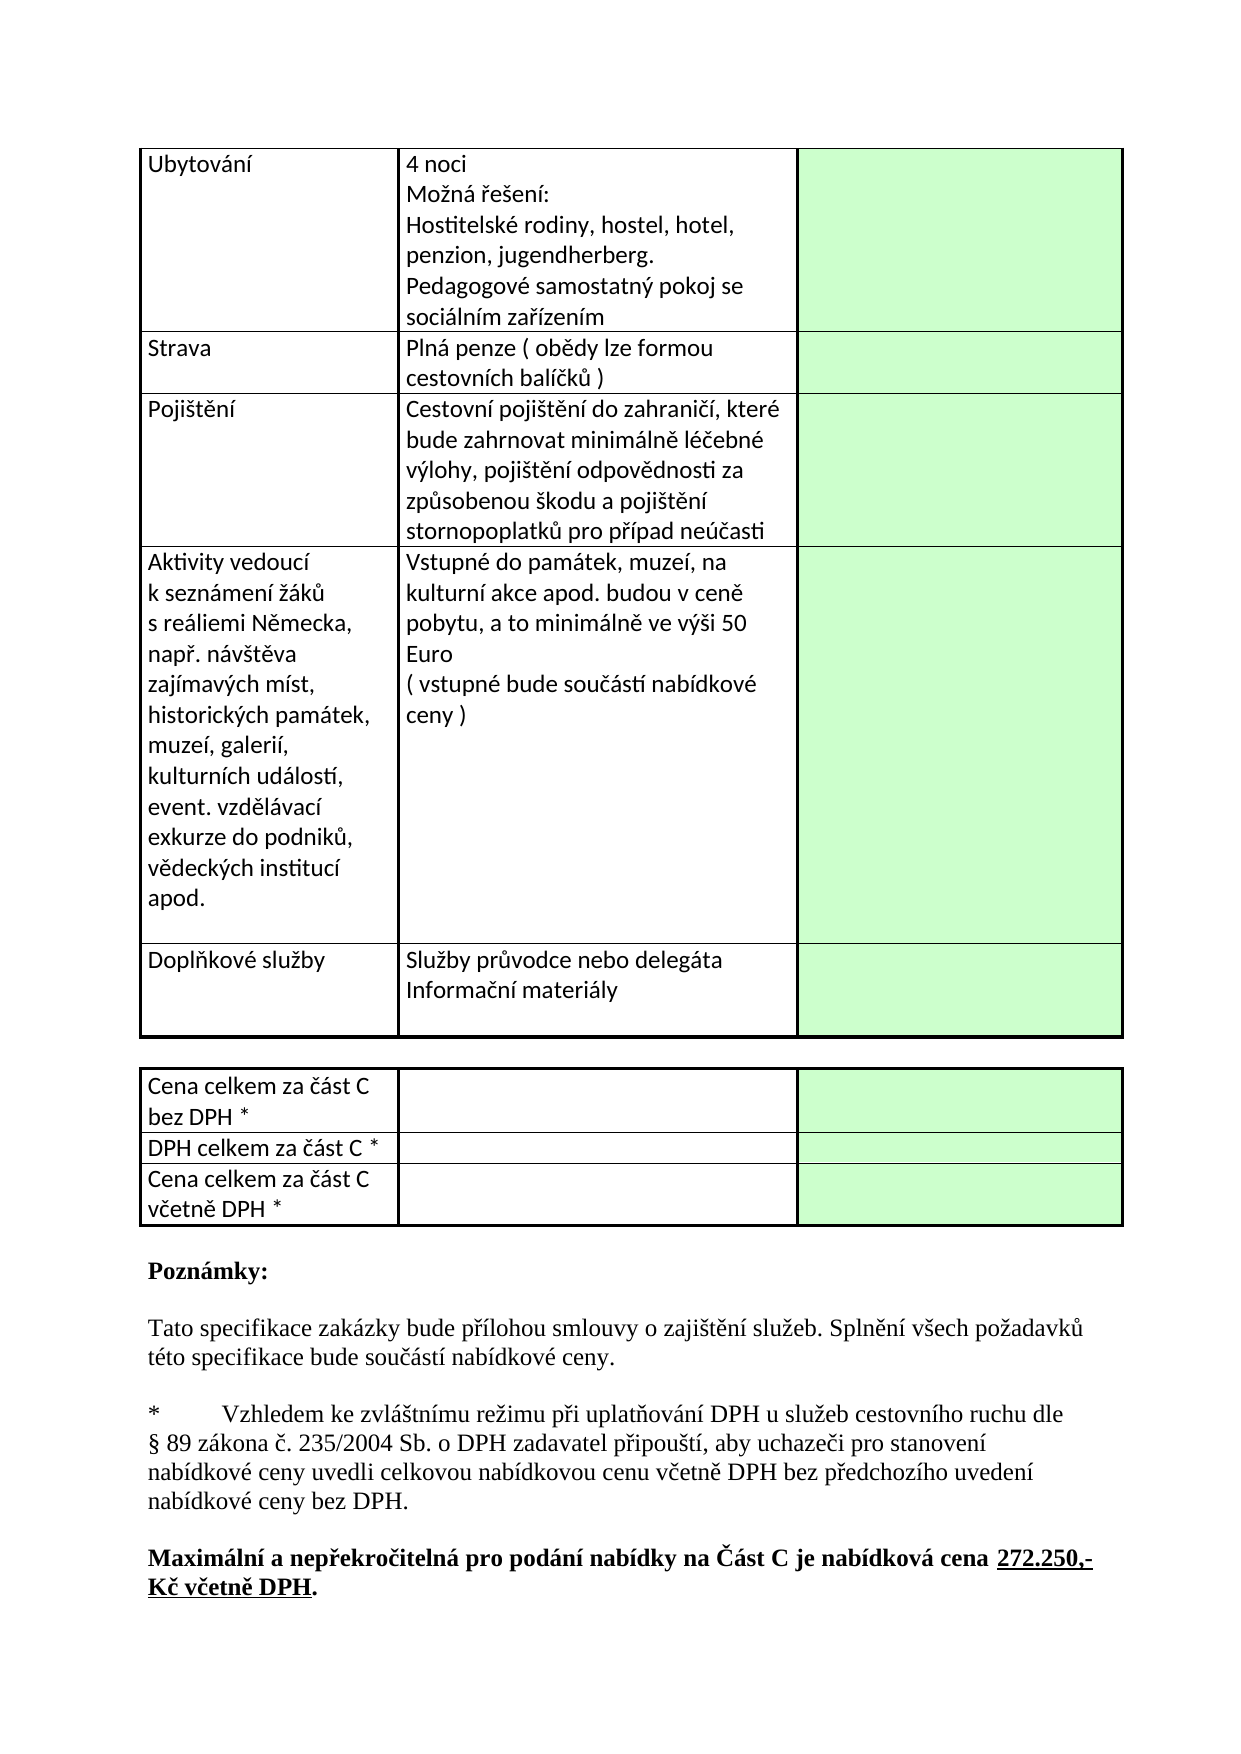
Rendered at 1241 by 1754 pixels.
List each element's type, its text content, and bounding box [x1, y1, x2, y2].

text § 89 zákona č. 235/2004 Sb. o DPH zadavatel připouští, aby uchazeči pro stanovení nabídkové ceny uvedli celkovou nabídkovou cenu včetně DPH bez předchozího uvedení nabídkové ceny bez DPH. [148, 1428, 1093, 1514]
table_cell [799, 149, 1121, 331]
table_header Cena celkem za část C bez DPH * [142, 1070, 397, 1131]
text Poznámky: [148, 1256, 1093, 1284]
table_cell 4 noci Možná řešení: Hostitelské rodiny, hostel, hotel, penzion, jugendherberg. Pedagogové samostatný pokoj se sociálním zařízením [400, 149, 796, 331]
table_cell Aktivity vedoucí k seznámení žáků s reáliemi Německa, např. návštěva zajímavých míst, historických památek, muzeí, galerií, kulturních událostí, event. vzdělávací exkurze do podniků, vědeckých institucí apod. [142, 547, 397, 943]
table_cell Vstupné do památek, muzeí, na kulturní akce apod. budou v ceně pobytu, a to minimálně ve výši 50 Euro ( vstupné bude součástí nabídkové ceny ) [400, 547, 796, 943]
text * Vzhledem ke zvláštnímu režimu při uplatňování DPH u služeb cestovního ruchu dle [148, 1399, 1093, 1428]
table_cell [400, 1133, 796, 1162]
table_cell [799, 1164, 1121, 1224]
table_cell Pojištění [142, 394, 397, 546]
table_header [799, 1070, 1121, 1131]
table_cell Strava [142, 332, 397, 393]
table_cell Plná penze ( obědy lze formou cestovních balíčků ) [400, 332, 796, 393]
table_cell [799, 1133, 1121, 1162]
table_cell [799, 944, 1121, 1035]
text Tato specifikace zakázky bude přílohou smlouvy o zajištění služeb. Splnění všech požadavků této specifikace bude součástí nabídkové ceny. [148, 1313, 1093, 1371]
table_cell [799, 394, 1121, 546]
table_cell Cestovní pojištění do zahraničí, které bude zahrnovat minimálně léčebné výlohy, pojištění odpovědnosti za způsobenou škodu a pojištění stornopoplatků pro případ neúčasti [400, 394, 796, 546]
table_cell DPH celkem za část C * [142, 1133, 397, 1162]
table_cell [799, 332, 1121, 393]
table_cell [400, 1164, 796, 1224]
table_cell Služby průvodce nebo delegáta Informační materiály [400, 944, 796, 1035]
table_cell [799, 547, 1121, 943]
table_header [400, 1070, 796, 1131]
table_cell Ubytování [142, 149, 397, 331]
table_cell Cena celkem za část C včetně DPH * [142, 1164, 397, 1224]
text Maximální a nepřekročitelná pro podání nabídky na Část C je nabídková cena 272.250,- Kč včetně DPH. [148, 1543, 1093, 1601]
table_cell Doplňkové služby [142, 944, 397, 1035]
